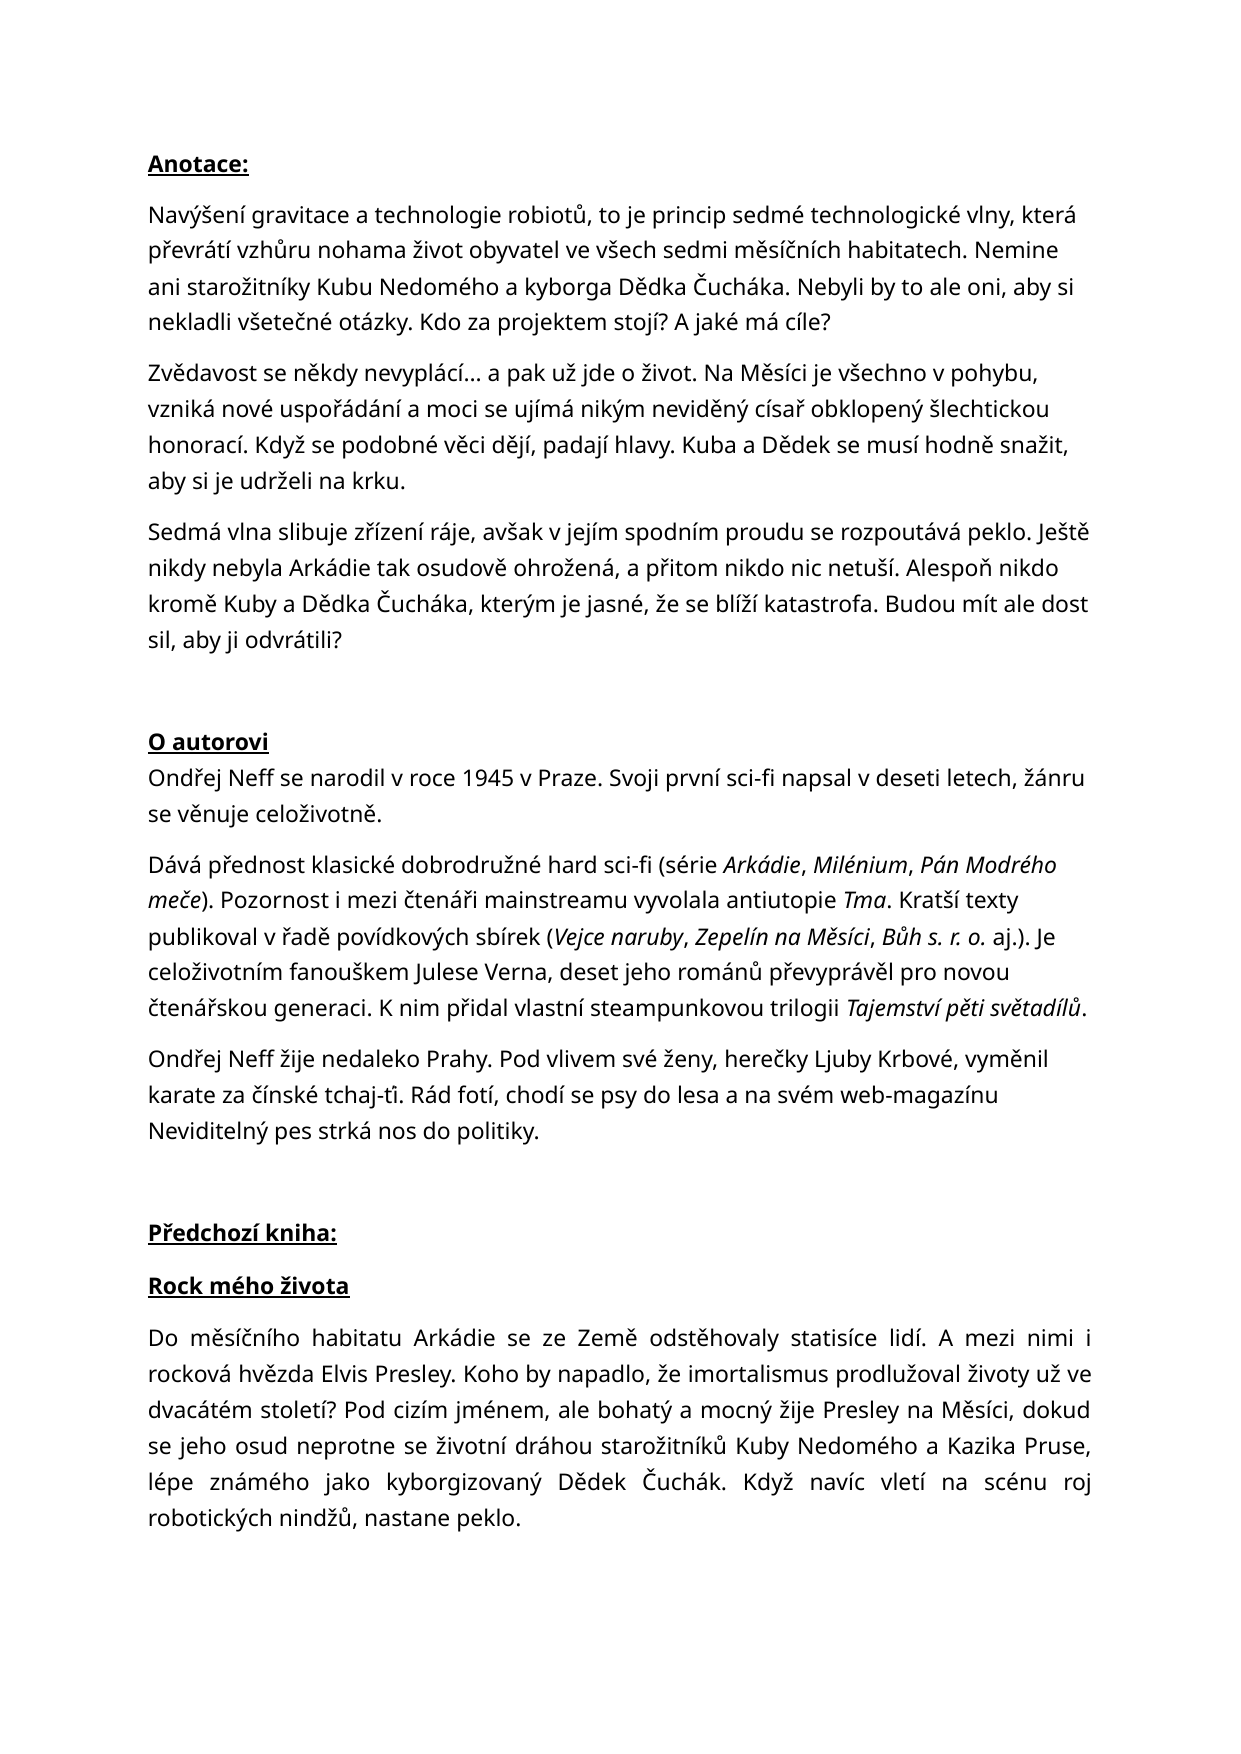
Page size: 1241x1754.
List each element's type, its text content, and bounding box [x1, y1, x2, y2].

text Předchozí kniha: [148, 1217, 1093, 1248]
text Dává přednost klasické dobrodružné hard sci-fi (série Arkádie, Milénium, Pán Modrého meče). Pozornost i mezi čtenáři mainstreamu vyvolala antiutopie Tma. Kratší texty publikoval v řadě povídkových sbírek (Vejce naruby, Zepelín na Měsíci, Bůh s. r. o. aj.). Je celoživotním fanouškem Julese Verna, deset jeho románů převyprávěl pro novou čtenářskou generaci. K nim přidal vlastní steampunkovou trilogii Tajemství pěti světadílů. [148, 848, 1093, 1023]
text Ondřej Neff žije nedaleko Prahy. Pod vlivem své ženy, herečky Ljuby Krbové, vyměnil karate za čínské tchaj-ťi. Rád fotí, chodí se psy do lesa a na svém web-magazínu Neviditelný pes strká nos do politiky. [148, 1043, 1093, 1146]
text Zvědavost se někdy nevyplácí… a pak už jde o život. Na Měsíci je všechno v pohybu, vzniká nové uspořádání a moci se ujímá nikým neviděný císař obklopený šlechtickou honorací. Když se podobné věci dějí, padají hlavy. Kuba a Dědek se musí hodně snažit, aby si je udrželi na krku. [148, 357, 1093, 496]
text Ondřej Neff se narodil v roce 1945 v Praze. Svoji první sci-fi napsal v deseti letech, žánru se věnuje celoživotně. [148, 762, 1093, 829]
text Sedmá vlna slibuje zřízení ráje, avšak v jejím spodním proudu se rozpoutává peklo. Ještě nikdy nebyla Arkádie tak osudově ohrožená, a přitom nikdo nic netuší. Alespoň nikdo kromě Kuby a Dědka Čucháka, kterým je jasné, že se blíží katastrofa. Budou mít ale dost sil, aby ji odvrátili? [148, 516, 1093, 655]
text Rock mého života [148, 1269, 1093, 1301]
text O autorovi [148, 726, 1093, 757]
text Do měsíčního habitatu Arkádie se ze Země odstěhovaly statisíce lidí. A mezi nimi i rocková hvězda Elvis Presley. Koho by napadlo, že imortalismus prodlužoval životy už ve dvacátém století? Pod cizím jménem, ale bohatý a mocný žije Presley na Měsíci, dokud se jeho osud neprotne se životní dráhou starožitníků Kuby Nedomého a Kazika Pruse, lépe známého jako kyborgizovaný Dědek Čuchák. Když navíc vletí na scénu roj robotických nindžů, nastane peklo. [148, 1322, 1093, 1533]
text Anotace: [148, 148, 1093, 179]
text Navýšení gravitace a technologie robiotů, to je princip sedmé technologické vlny, která převrátí vzhůru nohama život obyvatel ve všech sedmi měsíčních habitatech. Nemine ani starožitníky Kubu Nedomého a kyborga Dědka Čucháka. Nebyli by to ale oni, aby si nekladli všetečné otázky. Kdo za projektem stojí? A jaké má cíle? [148, 198, 1093, 338]
